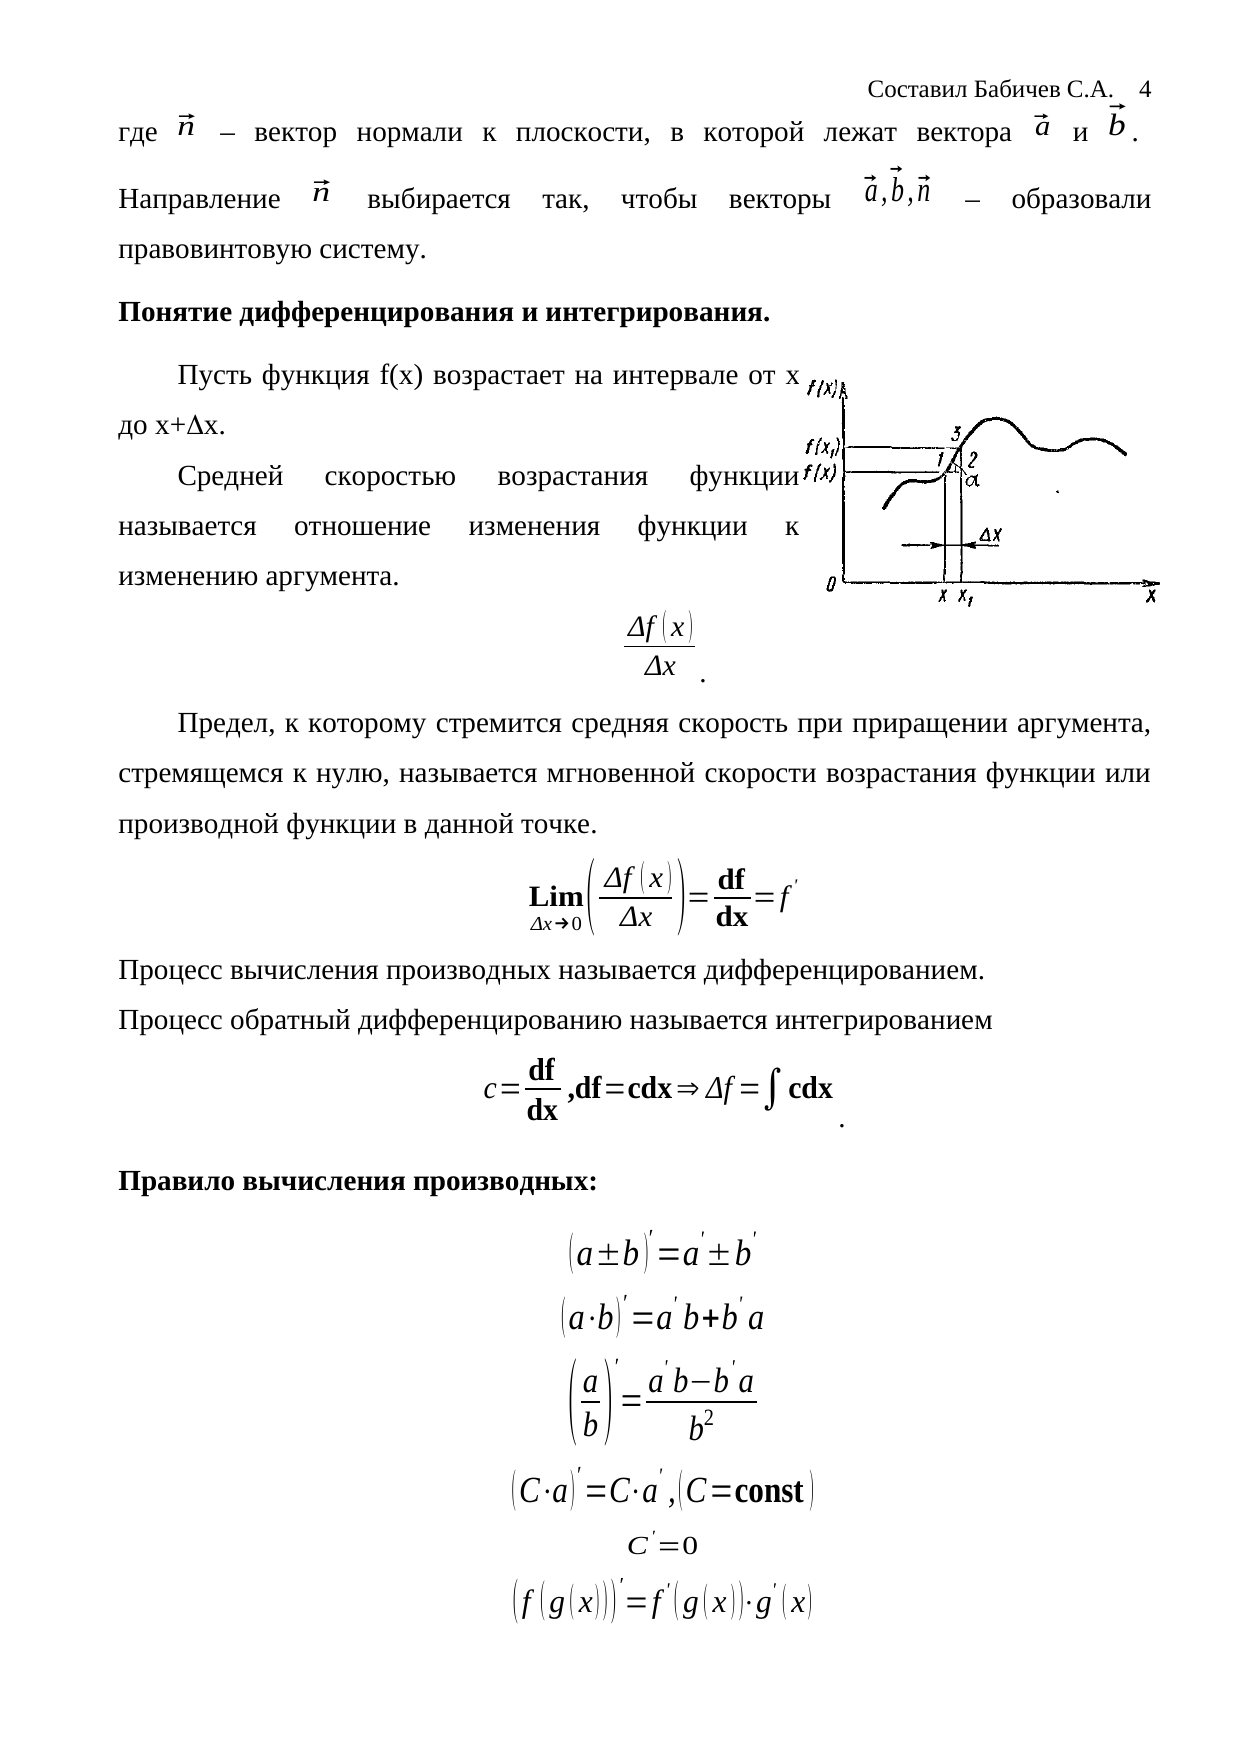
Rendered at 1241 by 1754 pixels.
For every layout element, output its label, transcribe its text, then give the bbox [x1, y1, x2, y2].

text Пусть функция f(x) возрастает на интервале от x до x+x. [118, 357, 1152, 441]
subtitle Правило вычисления производных: [118, 1163, 1152, 1196]
picture [799, 373, 1168, 609]
text . [118, 1052, 1152, 1134]
text Предел, к которому стремится средняя скорость при приращении аргумента, стремящемся к нулю, называется мгновенной скорости возрастания функции или производной функции в данной точке. [118, 705, 1152, 839]
text Средней скоростью возрастания функции называется отношение изменения функции к изменению аргумента. [118, 458, 799, 592]
subtitle Понятие дифференцирования и интегрирования. [118, 294, 1152, 328]
text Процесс обратный дифференцированию называется интегрированием [118, 1002, 1152, 1036]
text Процесс вычисления производных называется дифференцированием. [118, 952, 1152, 985]
text где – вектор нормали к плоскости, в которой лежат вектора и . Направление выбирается так, чтобы векторы – образовали правовинтовую систему. [118, 103, 1152, 265]
text . [118, 609, 1152, 688]
